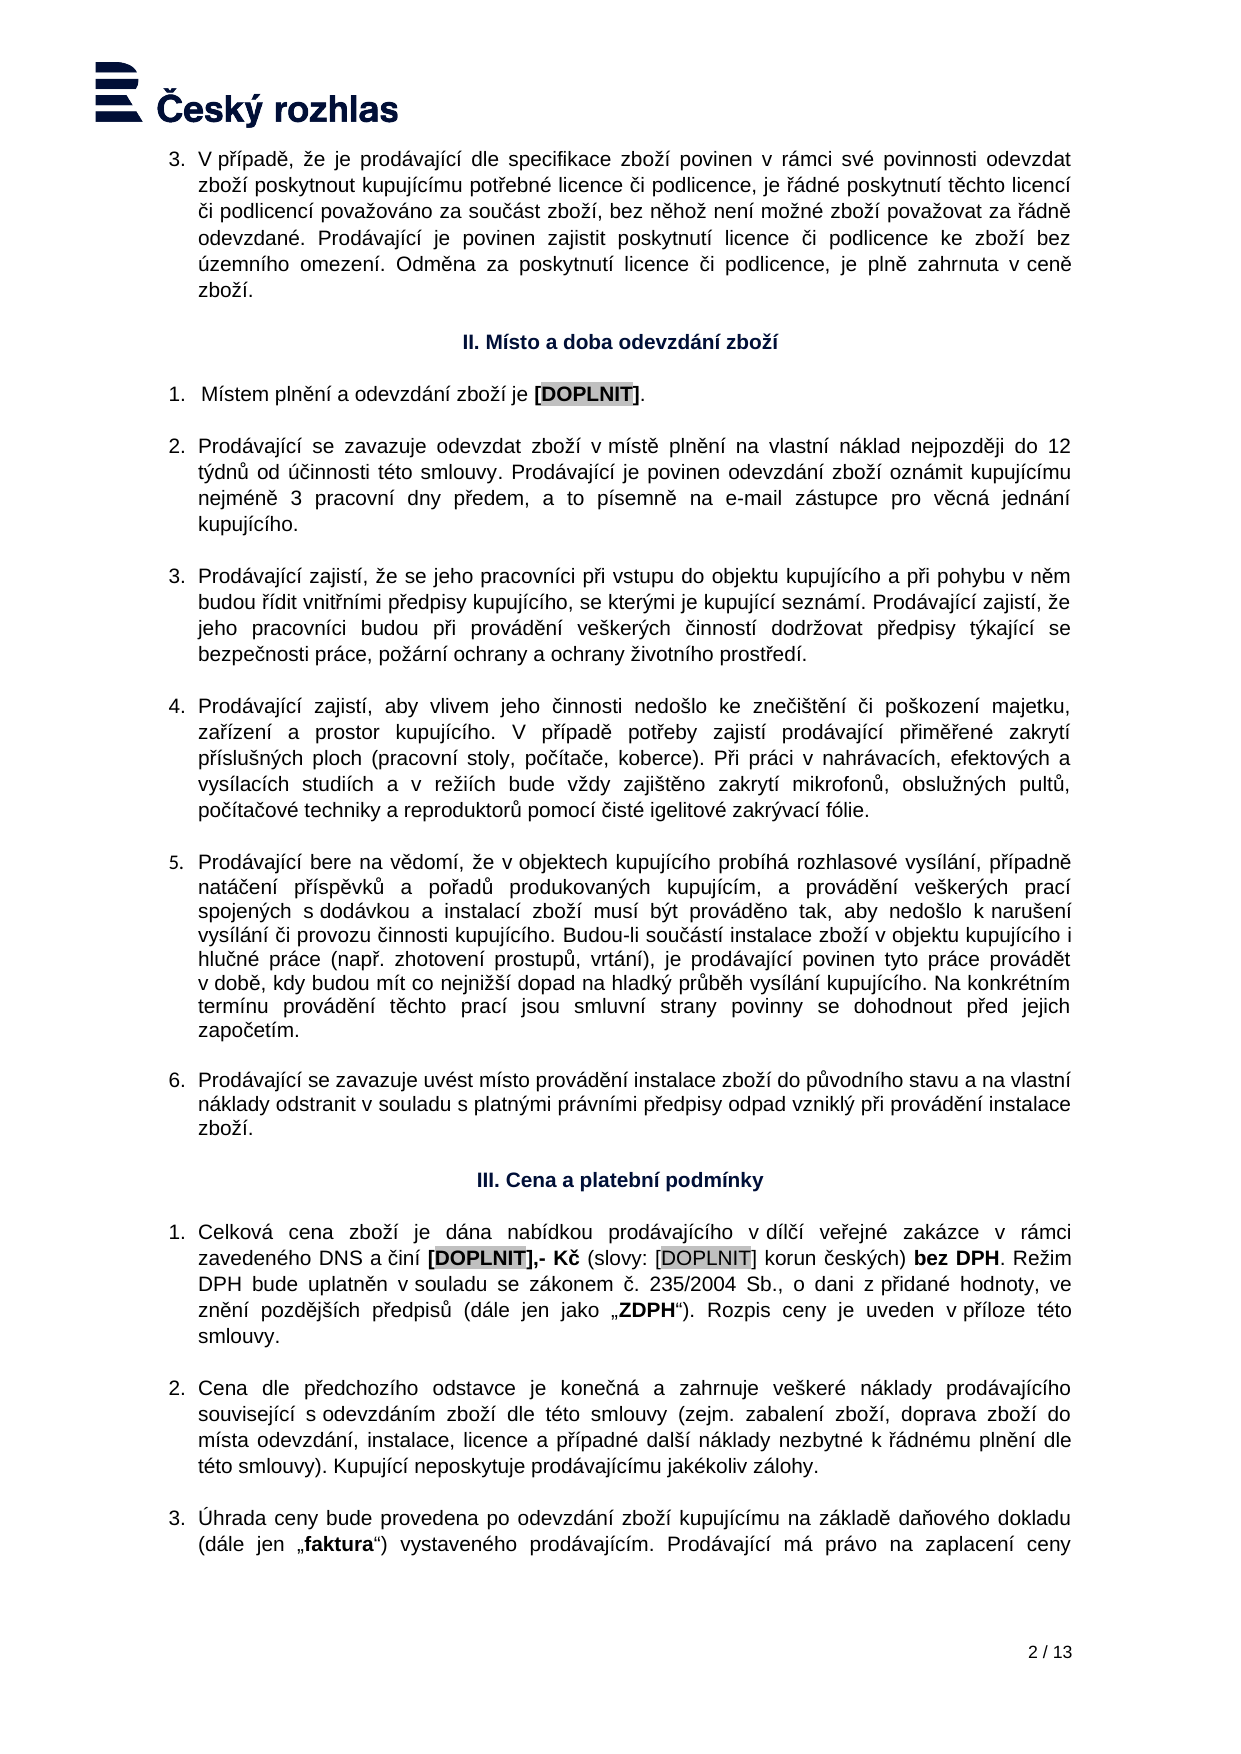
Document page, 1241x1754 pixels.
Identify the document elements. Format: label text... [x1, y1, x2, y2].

list Místem plnění a odevzdání zboží je [DOPLNIT]. [168, 380, 1072, 406]
list Prodávající zajistí, aby vlivem jeho činnosti nedošlo ke znečištění či poškození majetku, zařízení a prostor kupujícího. V případě potřeby zajistí prodávající přiměřené zakrytí příslušných ploch (pracovní stoly, počítače, koberce). Při práci v nahrávacích, efektových a vysílacích studiích a v režiích bude vždy zajištěno zakrytí mikrofonů, obslužných pultů, počítačové techniky a reproduktorů pomocí čisté igelitové zakrývací fólie. [168, 693, 1072, 823]
subtitle Cena a platební podmínky [168, 1166, 1072, 1192]
picture [95, 62, 398, 128]
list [168, 1505, 1072, 1557]
list Prodávající zajistí, že se jeho pracovníci při vstupu do objektu kupujícího a při pohybu v něm budou řídit vnitřními předpisy kupujícího, se kterými je kupující seznámí. Prodávající zajistí, že jeho pracovníci budou při provádění veškerých činností dodržovat předpisy týkající se bezpečnosti práce, požární ochrany a ochrany životního prostředí. [168, 563, 1072, 667]
list Prodávající bere na vědomí, že v objektech kupujícího probíhá rozhlasové vysílání, případně natáčení příspěvků a pořadů produkovaných kupujícím, a provádění veškerých prací spojených s dodávkou a instalací zboží musí být prováděno tak, aby nedošlo k narušení vysílání či provozu činnosti kupujícího. Budou-li součástí instalace zboží v objektu kupujícího i hlučné práce (např. zhotovení prostupů, vrtání), je prodávající povinen tyto práce provádět v době, kdy budou mít co nejnižší dopad na hladký průběh vysílání kupujícího. Na konkrétním termínu provádění těchto prací jsou smluvní strany povinny se dohodnout před jejich započetím. [168, 849, 1072, 1042]
list Prodávající se zavazuje uvést místo provádění instalace zboží do původního stavu a na vlastní náklady odstranit v souladu s platnými právními předpisy odpad vzniklý při provádění instalace zboží. [168, 1068, 1072, 1140]
list V případě, že je prodávající dle specifikace zboží povinen v rámci své povinnosti odevzdat zboží poskytnout kupujícímu potřebné licence či podlicence, je řádné poskytnutí těchto licencí či podlicencí považováno za součást zboží, bez něhož není možné zboží považovat za řádně odevzdané. Prodávající je povinen zajistit poskytnutí licence či podlicence ke zboží bez územního omezení. Odměna za poskytnutí licence či podlicence, je plně zahrnuta v ceně zboží. [168, 146, 1072, 302]
list Prodávající se zavazuje odevzdat zboží v místě plnění na vlastní náklad nejpozději do 12 týdnů od účinnosti této smlouvy. Prodávající je povinen odevzdání zboží oznámit kupujícímu nejméně 3 pracovní dny předem, a to písemně na e-mail zástupce pro věcná jednání kupujícího. [168, 432, 1072, 537]
subtitle Místo a doba odevzdání zboží [168, 328, 1072, 354]
list Cena dle předchozího odstavce je konečná a zahrnuje veškeré náklady prodávajícího související s odevzdáním zboží dle této smlouvy (zejm. zabalení zboží, doprava zboží do místa odevzdání, instalace, licence a případné další náklady nezbytné k řádnému plnění dle této smlouvy). Kupující neposkytuje prodávajícímu jakékoliv zálohy. [168, 1374, 1072, 1479]
list Celková cena zboží je dána nabídkou prodávajícího v dílčí veřejné zakázce v rámci zavedeného DNS a činí [DOPLNIT],- Kč (slovy: [DOPLNIT] korun českých) bez DPH. Režim DPH bude uplatněn v souladu se zákonem č. 235/2004 Sb., o dani z přidané hodnoty, ve znění pozdějších předpisů (dále jen jako „ZDPH“). Rozpis ceny je uveden v příloze této smlouvy. [168, 1218, 1072, 1348]
